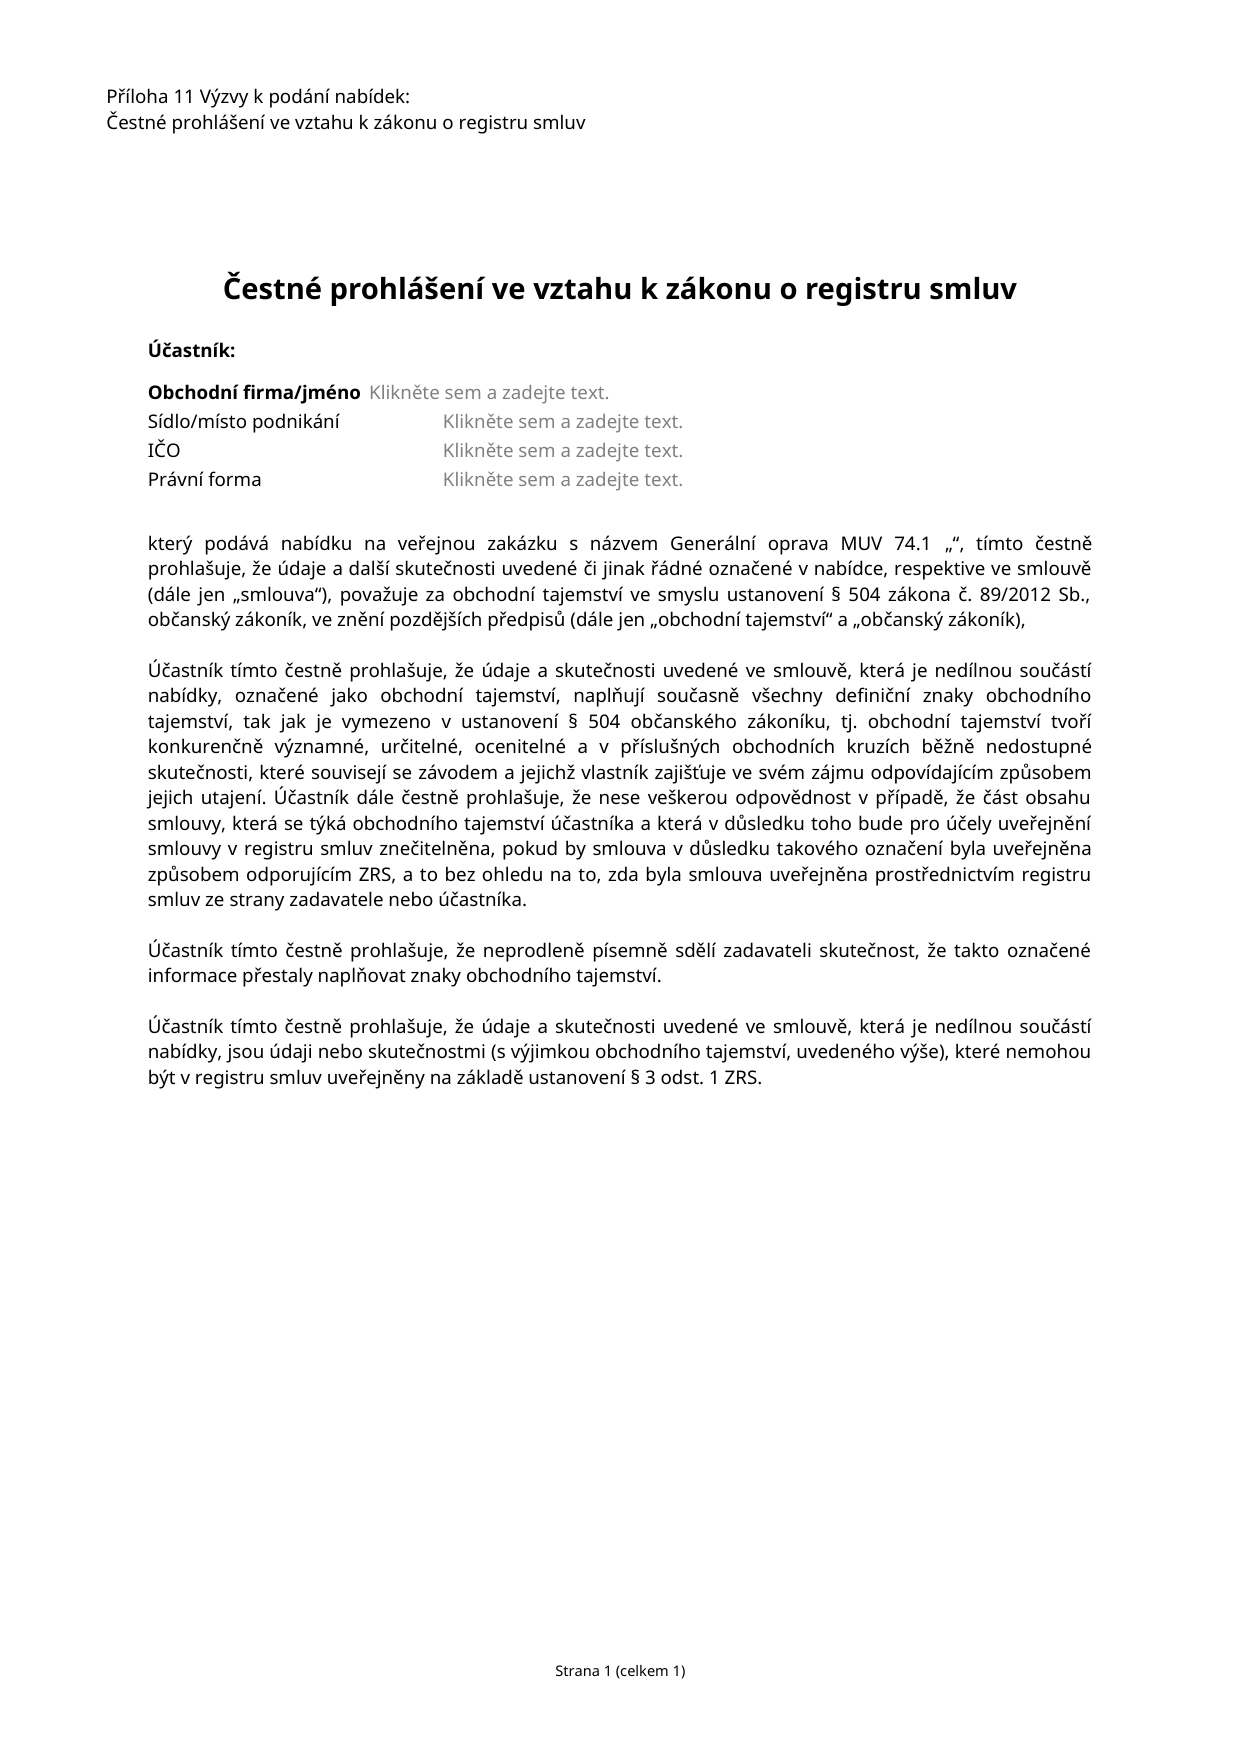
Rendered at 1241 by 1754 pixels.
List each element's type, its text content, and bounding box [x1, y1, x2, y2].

text Obchodní firma/jméno [148, 376, 1093, 405]
text Účastník: [148, 333, 1093, 364]
title Čestné prohlášení ve vztahu k zákonu o registru smluv [148, 268, 1093, 308]
text Účastník tímto čestně prohlašuje, že údaje a skutečnosti uvedené ve smlouvě, která je nedílnou součástí nabídky, označené jako obchodní tajemství, naplňují současně všechny definiční znaky obchodního tajemství, tak jak je vymezeno v ustanovení § 504 občanského zákoníku, tj. obchodní tajemství tvoří konkurenčně významné, určitelné, ocenitelné a v příslušných obchodních kruzích běžně nedostupné skutečnosti, které souvisejí se závodem a jejichž vlastník zajišťuje ve svém zájmu odpovídajícím způsobem jejich utajení. Účastník dále čestně prohlašuje, že nese veškerou odpovědnost v případě, že část obsahu smlouvy, která se týká obchodního tajemství účastníka a která v důsledku toho bude pro účely uveřejnění smlouvy v registru smluv znečitelněna, pokud by smlouva v důsledku takového označení byla uveřejněna způsobem odporujícím ZRS, a to bez ohledu na to, zda byla smlouva uveřejněna prostřednictvím registru smluv ze strany zadavatele nebo účastníka. [148, 657, 1093, 912]
text Sídlo/místo podnikání [148, 405, 1093, 434]
text který podává nabídku na veřejnou zakázku s názvem Generální oprava MUV 74.1 „“, tímto čestně prohlašuje, že údaje a další skutečnosti uvedené či jinak řádné označené v nabídce, respektive ve smlouvě (dále jen „smlouva“), považuje za obchodní tajemství ve smyslu ustanovení § 504 zákona č. 89/2012 Sb., občanský zákoník, ve znění pozdějších předpisů (dále jen „obchodní tajemství“ a „občanský zákoník), [148, 530, 1093, 632]
text Právní forma [148, 463, 1093, 492]
text Účastník tímto čestně prohlašuje, že údaje a skutečnosti uvedené ve smlouvě, která je nedílnou součástí nabídky, jsou údaji nebo skutečnostmi (s výjimkou obchodního tajemství, uvedeného výše), které nemohou být v registru smluv uveřejněny na základě ustanovení § 3 odst. 1 ZRS. [148, 1013, 1093, 1090]
text Účastník tímto čestně prohlašuje, že neprodleně písemně sdělí zadavateli skutečnost, že takto označené informace přestaly naplňovat znaky obchodního tajemství. [148, 937, 1093, 988]
text IČO [148, 434, 1093, 463]
